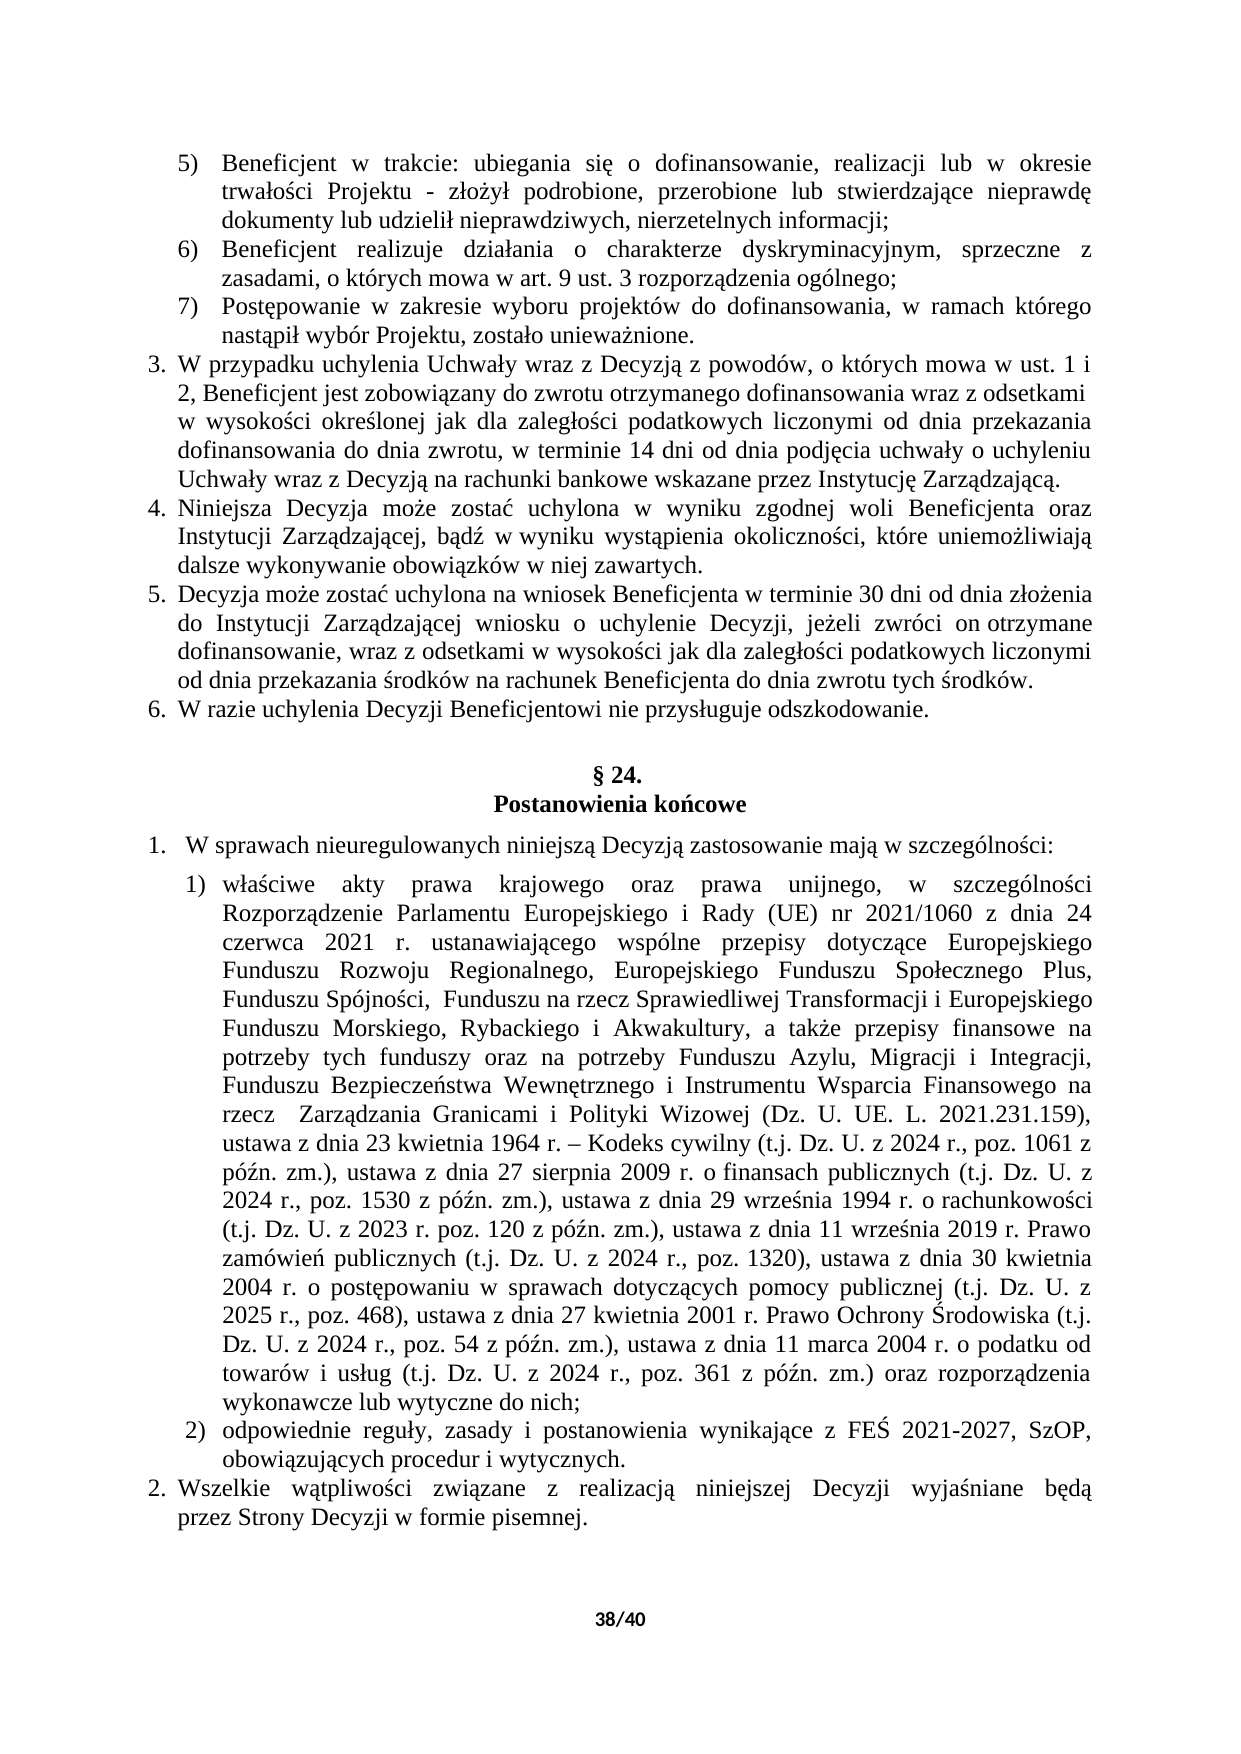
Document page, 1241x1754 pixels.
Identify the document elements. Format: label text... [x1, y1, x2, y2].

list właściwe akty prawa krajowego oraz prawa unijnego, w szczególności Rozporządzenie Parlamentu Europejskiego i Rady (UE) nr 2021/1060 z dnia 24 czerwca 2021 r. ustanawiającego wspólne przepisy dotyczące Europejskiego Funduszu Rozwoju Regionalnego, Europejskiego Funduszu Społecznego Plus, Funduszu Spójności, Funduszu na rzecz Sprawiedliwej Transformacji i Europejskiego Funduszu Morskiego, Rybackiego i Akwakultury, a także przepisy finansowe na potrzeby tych funduszy oraz na potrzeby Funduszu Azylu, Migracji i Integracji, Funduszu Bezpieczeństwa Wewnętrznego i Instrumentu Wsparcia Finansowego na rzecz Zarządzania Granicami i Polityki Wizowej (Dz. U. UE. L. 2021.231.159), ustawa z dnia 23 kwietnia 1964 r. – Kodeks cywilny (t.j. Dz. U. z 2024 r., poz. 1061 z późn. zm.), ustawa z dnia 27 sierpnia 2009 r. o finansach publicznych (t.j. Dz. U. z 2024 r., poz. 1530 z późn. zm.), ustawa z dnia 29 września 1994 r. o rachunkowości (t.j. Dz. U. z 2023 r. poz. 120 z późn. zm.), ustawa z dnia 11 września 2019 r. Prawo zamówień publicznych (t.j. Dz. U. z 2024 r., poz. 1320), ustawa z dnia 30 kwietnia 2004 r. o postępowaniu w sprawach dotyczących pomocy publicznej (t.j. Dz. U. z 2025 r., poz. 468), ustawa z dnia 27 kwietnia 2001 r. Prawo Ochrony Środowiska (t.j. Dz. U. z 2024 r., poz. 54 z późn. zm.), ustawa z dnia 11 marca 2004 r. o podatku od towarów i usług (t.j. Dz. U. z 2024 r., poz. 361 z późn. zm.) oraz rozporządzenia wykonawcze lub wytyczne do nich; [185, 869, 1093, 1416]
list W razie uchylenia Decyzji Beneficjentowi nie przysługuje odszkodowanie. [148, 694, 1093, 723]
list Decyzja może zostać uchylona na wniosek Beneficjenta w terminie 30 dni od dnia złożenia do Instytucji Zarządzającej wniosku o uchylenie Decyzji, jeżeli zwróci on otrzymane dofinansowanie, wraz z odsetkami w wysokości jak dla zaległości podatkowych liczonymi od dnia przekazania środków na rachunek Beneficjenta do dnia zwrotu tych środków. [148, 579, 1093, 694]
list Wszelkie wątpliwości związane z realizacją niniejszej Decyzji wyjaśniane będą przez Strony Decyzji w formie pisemnej. [148, 1473, 1093, 1531]
list W przypadku uchylenia Uchwały wraz z Decyzją z powodów, o których mowa w ust. 1 i 2, Beneficjent jest zobowiązany do zwrotu otrzymanego dofinansowania wraz z odsetkami w wysokości określonej jak dla zaległości podatkowych liczonymi od dnia przekazania dofinansowania do dnia zwrotu, w terminie 14 dni od dnia podjęcia uchwały o uchyleniu Uchwały wraz z Decyzją na rachunki bankowe wskazane przez Instytucję Zarządzającą. [148, 349, 1093, 493]
list W sprawach nieuregulowanych niniejszą Decyzją zastosowanie mają w szczególności: [148, 830, 1093, 859]
list Beneficjent realizuje działania o charakterze dyskryminacyjnym, sprzeczne z zasadami, o których mowa w art. 9 ust. 3 rozporządzenia ogólnego; [177, 234, 1093, 291]
list Niniejsza Decyzja może zostać uchylona w wyniku zgodnej woli Beneficjenta oraz Instytucji Zarządzającej, bądź w wyniku wystąpienia okoliczności, które uniemożliwiają dalsze wykonywanie obowiązków w niej zawartych. [148, 493, 1093, 579]
text § 24. Postanowienia końcowe [148, 760, 1093, 818]
list Postępowanie w zakresie wyboru projektów do dofinansowania, w ramach którego nastąpił wybór Projektu, zostało unieważnione. [177, 291, 1093, 349]
list Beneficjent w trakcie: ubiegania się o dofinansowanie, realizacji lub w okresie trwałości Projektu - złożył podrobione, przerobione lub stwierdzające nieprawdę dokumenty lub udzielił nieprawdziwych, nierzetelnych informacji; [177, 148, 1093, 234]
list odpowiednie reguły, zasady i postanowienia wynikające z FEŚ 2021-2027, SzOP, obowiązujących procedur i wytycznych. [185, 1416, 1093, 1473]
